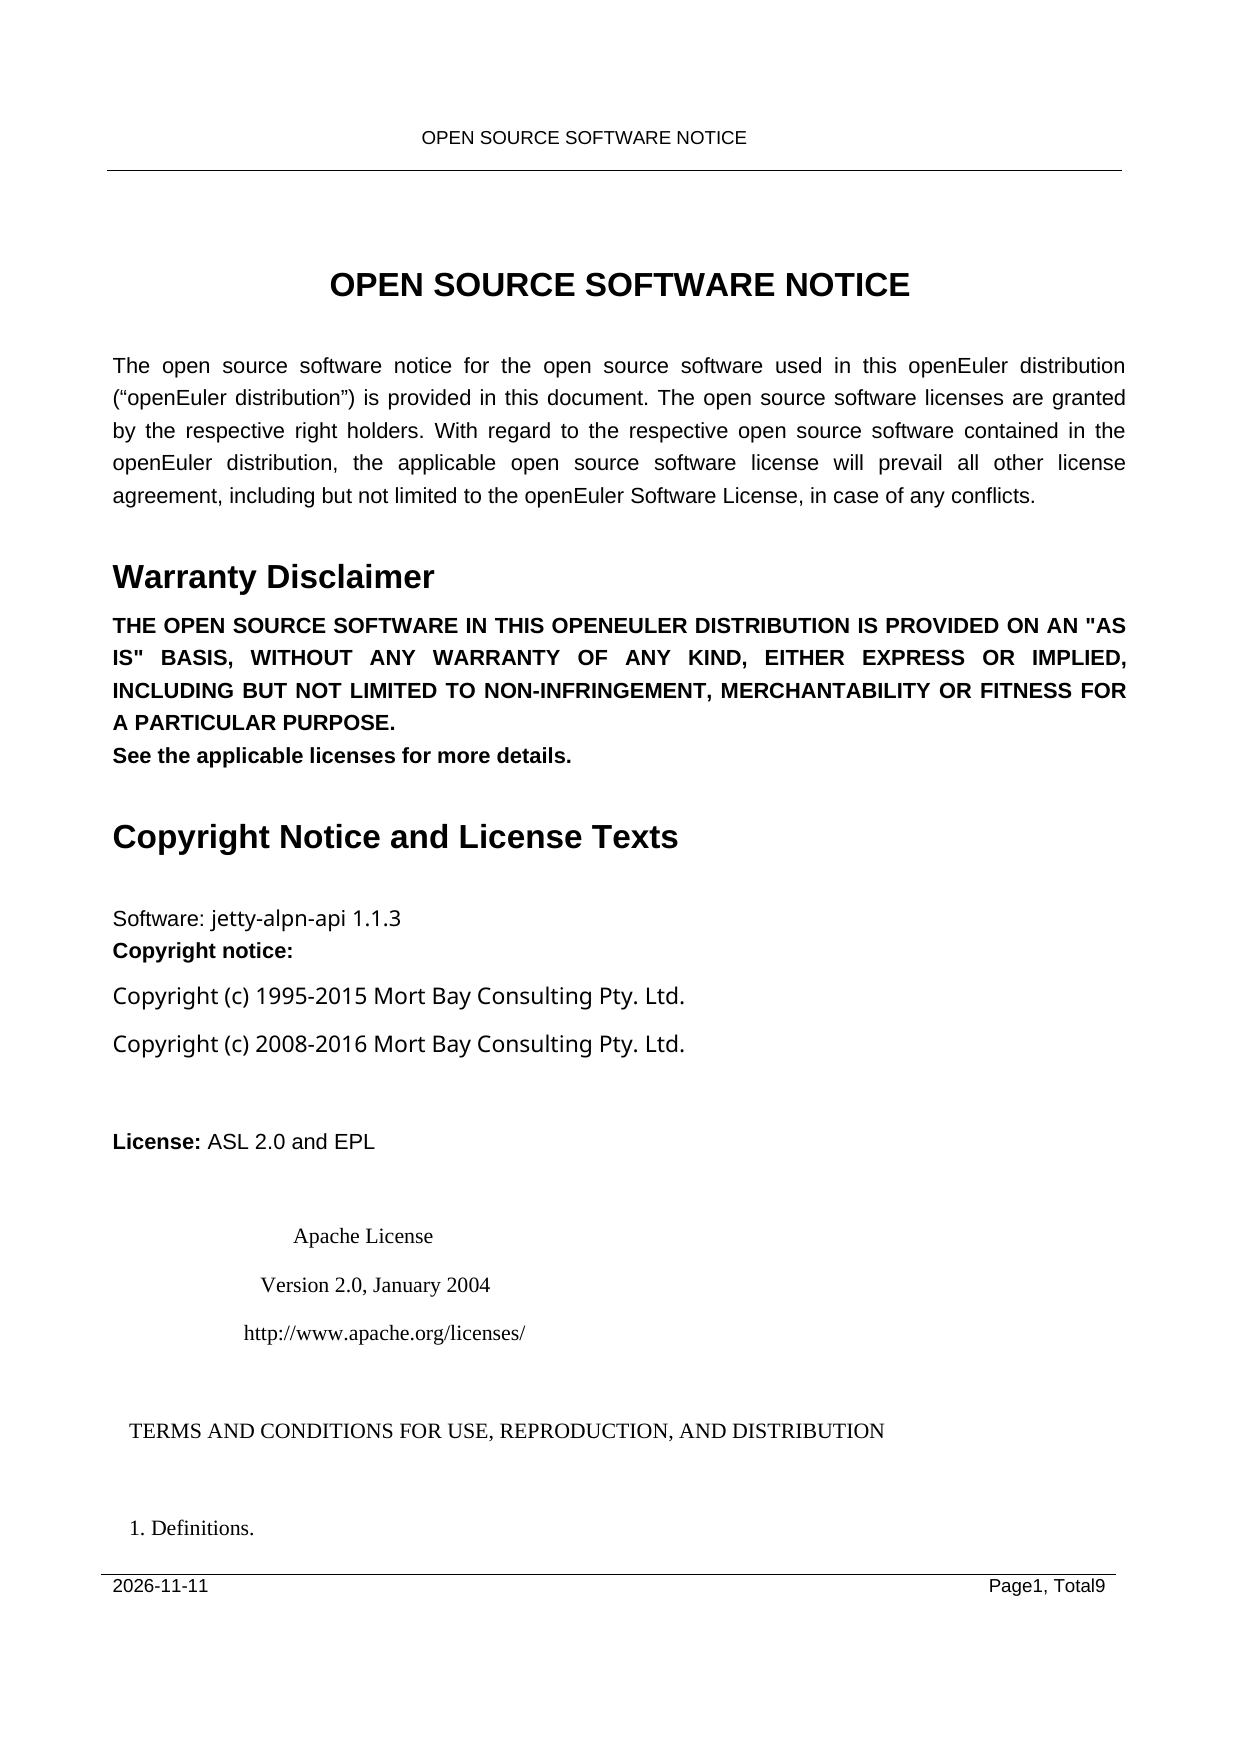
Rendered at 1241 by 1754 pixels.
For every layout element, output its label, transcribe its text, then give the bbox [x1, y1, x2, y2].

text Warranty Disclaimer [112, 544, 1128, 609]
text The open source software notice for the open source software used in this openEuler distribution (“openEuler distribution”) is provided in this document. The open source software licenses are granted by the respective right holders. With regard to the respective open source software contained in the openEuler distribution, the applicable open source software license will prevail all other license agreement, including but not limited to the openEuler Software License, in case of any conflicts. [112, 349, 1128, 511]
text Copyright notice: [112, 934, 1128, 966]
text Copyright (c) 1995-2015 Mort Bay Consulting Pty. Ltd. Copyright (c) 2008-2016 Mort Bay Consulting Pty. Ltd. [112, 979, 1128, 1109]
text License: ASL 2.0 and EPL [112, 1125, 1128, 1158]
text OPEN SOURCE SOFTWARE NOTICE [112, 251, 1128, 316]
text THE OPEN SOURCE SOFTWARE IN THIS OPENEULER DISTRIBUTION IS PROVIDED ON AN "AS IS" BASIS, WITHOUT ANY WARRANTY OF ANY KIND, EITHER EXPRESS OR IMPLIED, INCLUDING BUT NOT LIMITED TO NON-INFRINGEMENT, MERCHANTABILITY OR FITNESS FOR A PARTICULAR PURPOSE. See the applicable licenses for more details. [112, 609, 1128, 771]
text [112, 1170, 1128, 1544]
text Software: jetty-alpn-api 1.1.3 [112, 901, 1128, 934]
text Copyright Notice and License Texts [112, 804, 1128, 869]
